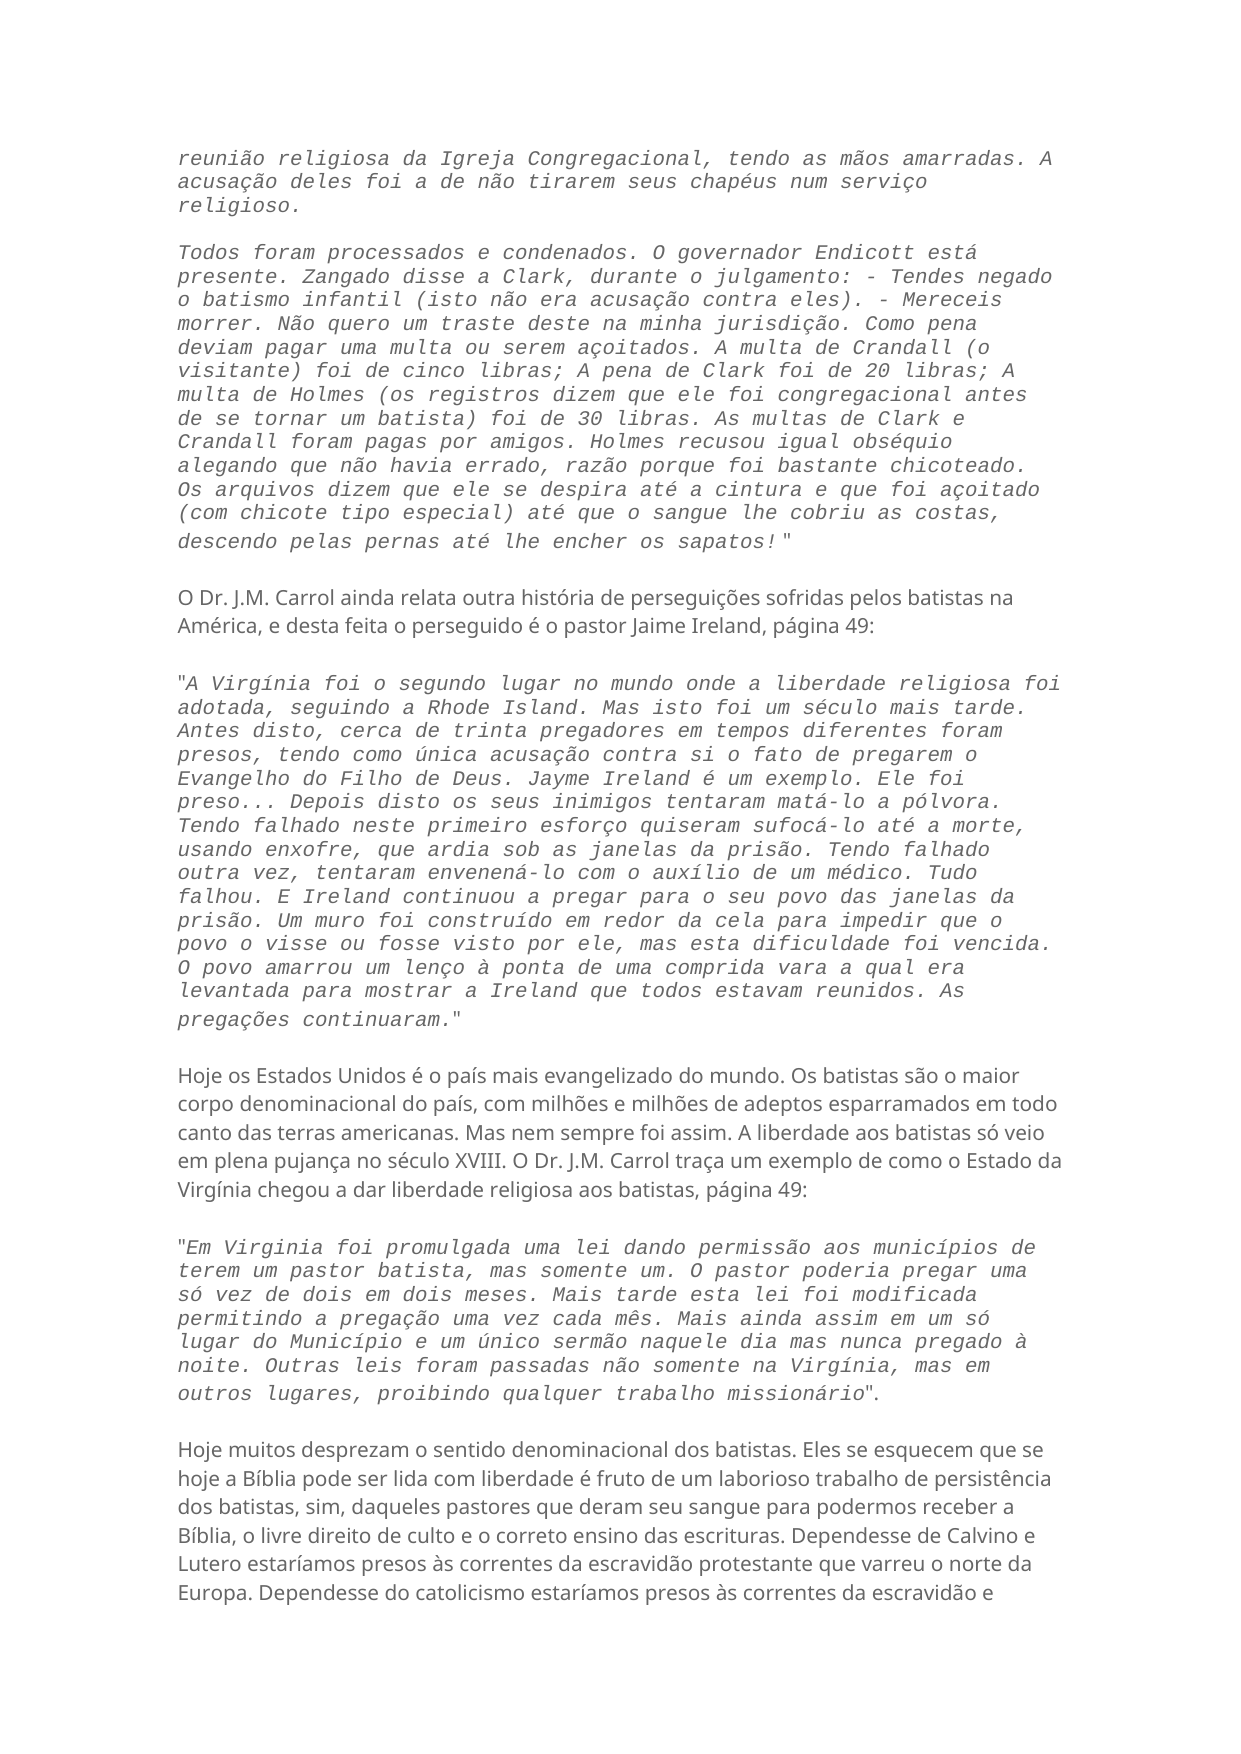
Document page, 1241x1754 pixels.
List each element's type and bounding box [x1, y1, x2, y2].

text [177, 148, 1063, 1606]
